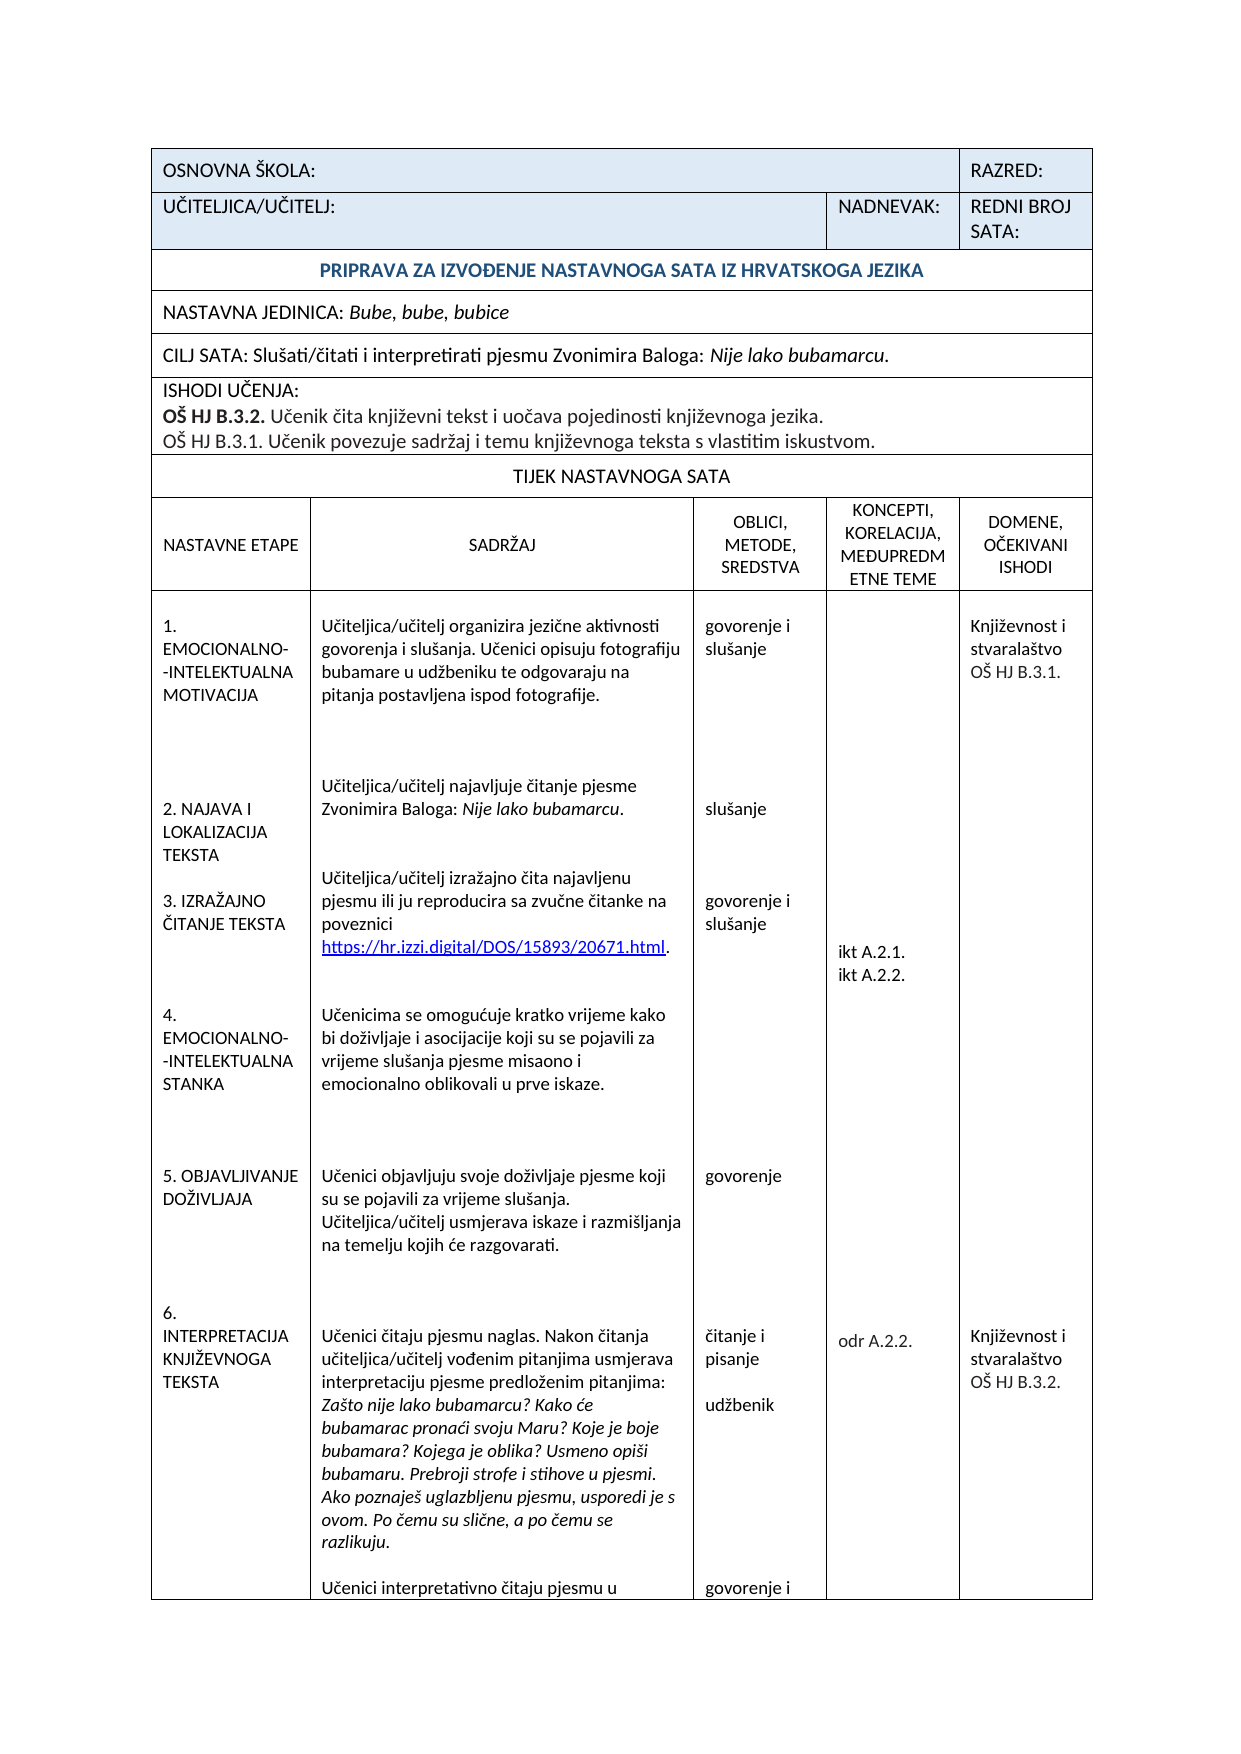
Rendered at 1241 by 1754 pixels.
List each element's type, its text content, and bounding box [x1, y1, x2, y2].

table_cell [827, 591, 959, 1599]
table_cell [152, 591, 310, 1599]
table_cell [960, 591, 1092, 1599]
table_cell NASTAVNA JEDINICA: Bube, bube, bubice [152, 291, 1092, 333]
table_cell REDNI BROJ SATA: [960, 193, 1092, 249]
table_cell ISHODI UČENJA: OŠ HJ B.3.2. Učenik čita književni tekst i uočava pojedinosti književnoga jezika. OŠ HJ B.3.1. Učenik povezuje sadržaj i temu književnoga teksta s vlastitim iskustvom. [152, 378, 1092, 454]
table_cell DOMENE, OČEKIVANI ISHODI [960, 498, 1092, 590]
table_cell OBLICI, METODE, SREDSTVA [694, 498, 826, 590]
table_header RAZRED: [960, 149, 1092, 192]
table_cell CILJ SATA: Slušati/čitati i interpretirati pjesmu Zvonimira Baloga: Nije lako bubamarcu. [152, 334, 1092, 377]
table_header OSNOVNA ŠKOLA: [152, 149, 959, 192]
table_cell SADRŽAJ [311, 498, 693, 590]
table_cell NASTAVNE ETAPE [152, 498, 310, 590]
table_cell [694, 591, 826, 1599]
table_cell PRIPRAVA ZA IZVOĐENJE NASTAVNOGA SATA IZ HRVATSKOGA JEZIKA [152, 250, 1092, 289]
table_cell UČITELJICA/UČITELJ: [152, 193, 826, 249]
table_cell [311, 591, 693, 1599]
table_cell TIJEK NASTAVNOGA SATA [152, 455, 1092, 497]
table_cell KONCEPTI, KORELACIJA, MEĐUPREDMETNE TEME [827, 498, 959, 590]
table_cell NADNEVAK: [827, 193, 959, 249]
